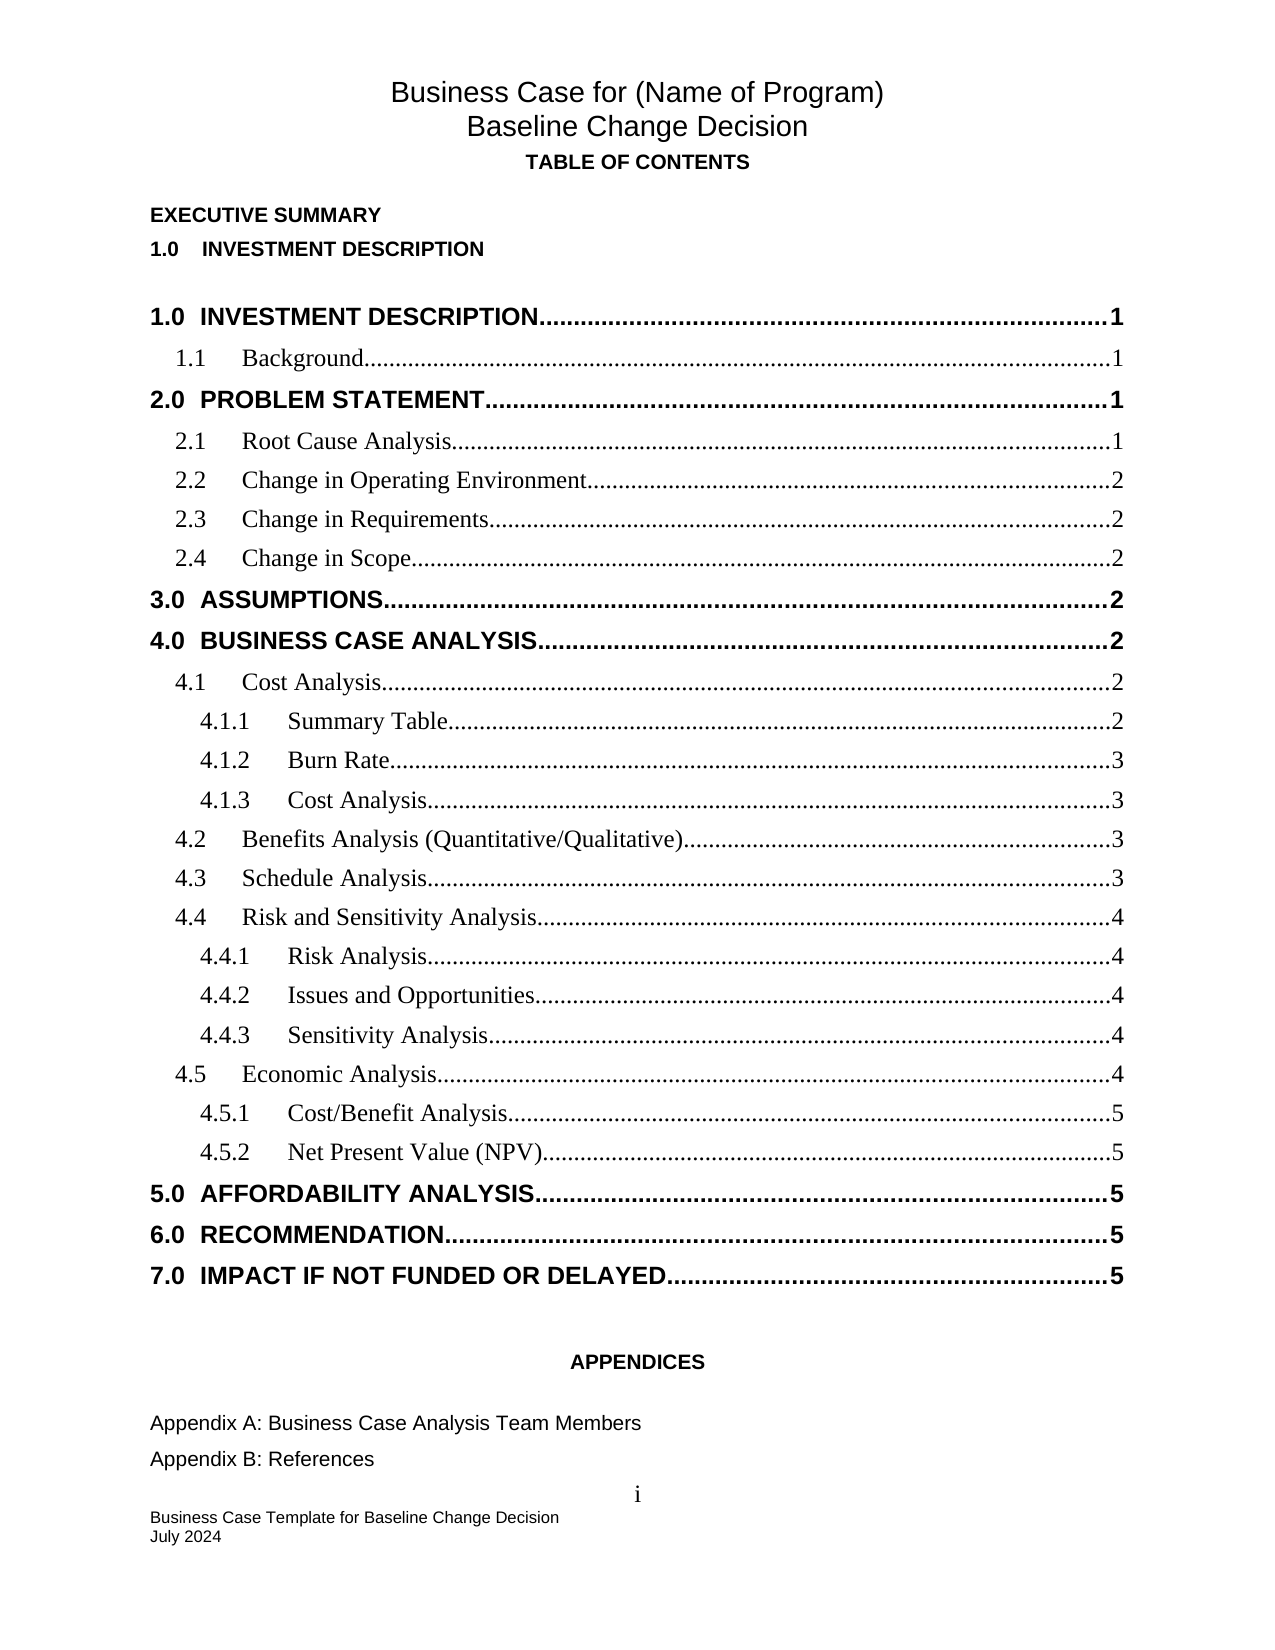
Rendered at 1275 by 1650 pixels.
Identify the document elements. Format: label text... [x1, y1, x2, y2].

text TABLE OF CONTENTS [150, 150, 1125, 174]
text APPENDICES [150, 1350, 1125, 1374]
text Appendix A: Business Case Analysis Team Members [150, 1411, 1125, 1434]
text Appendix B: References [150, 1447, 1125, 1471]
